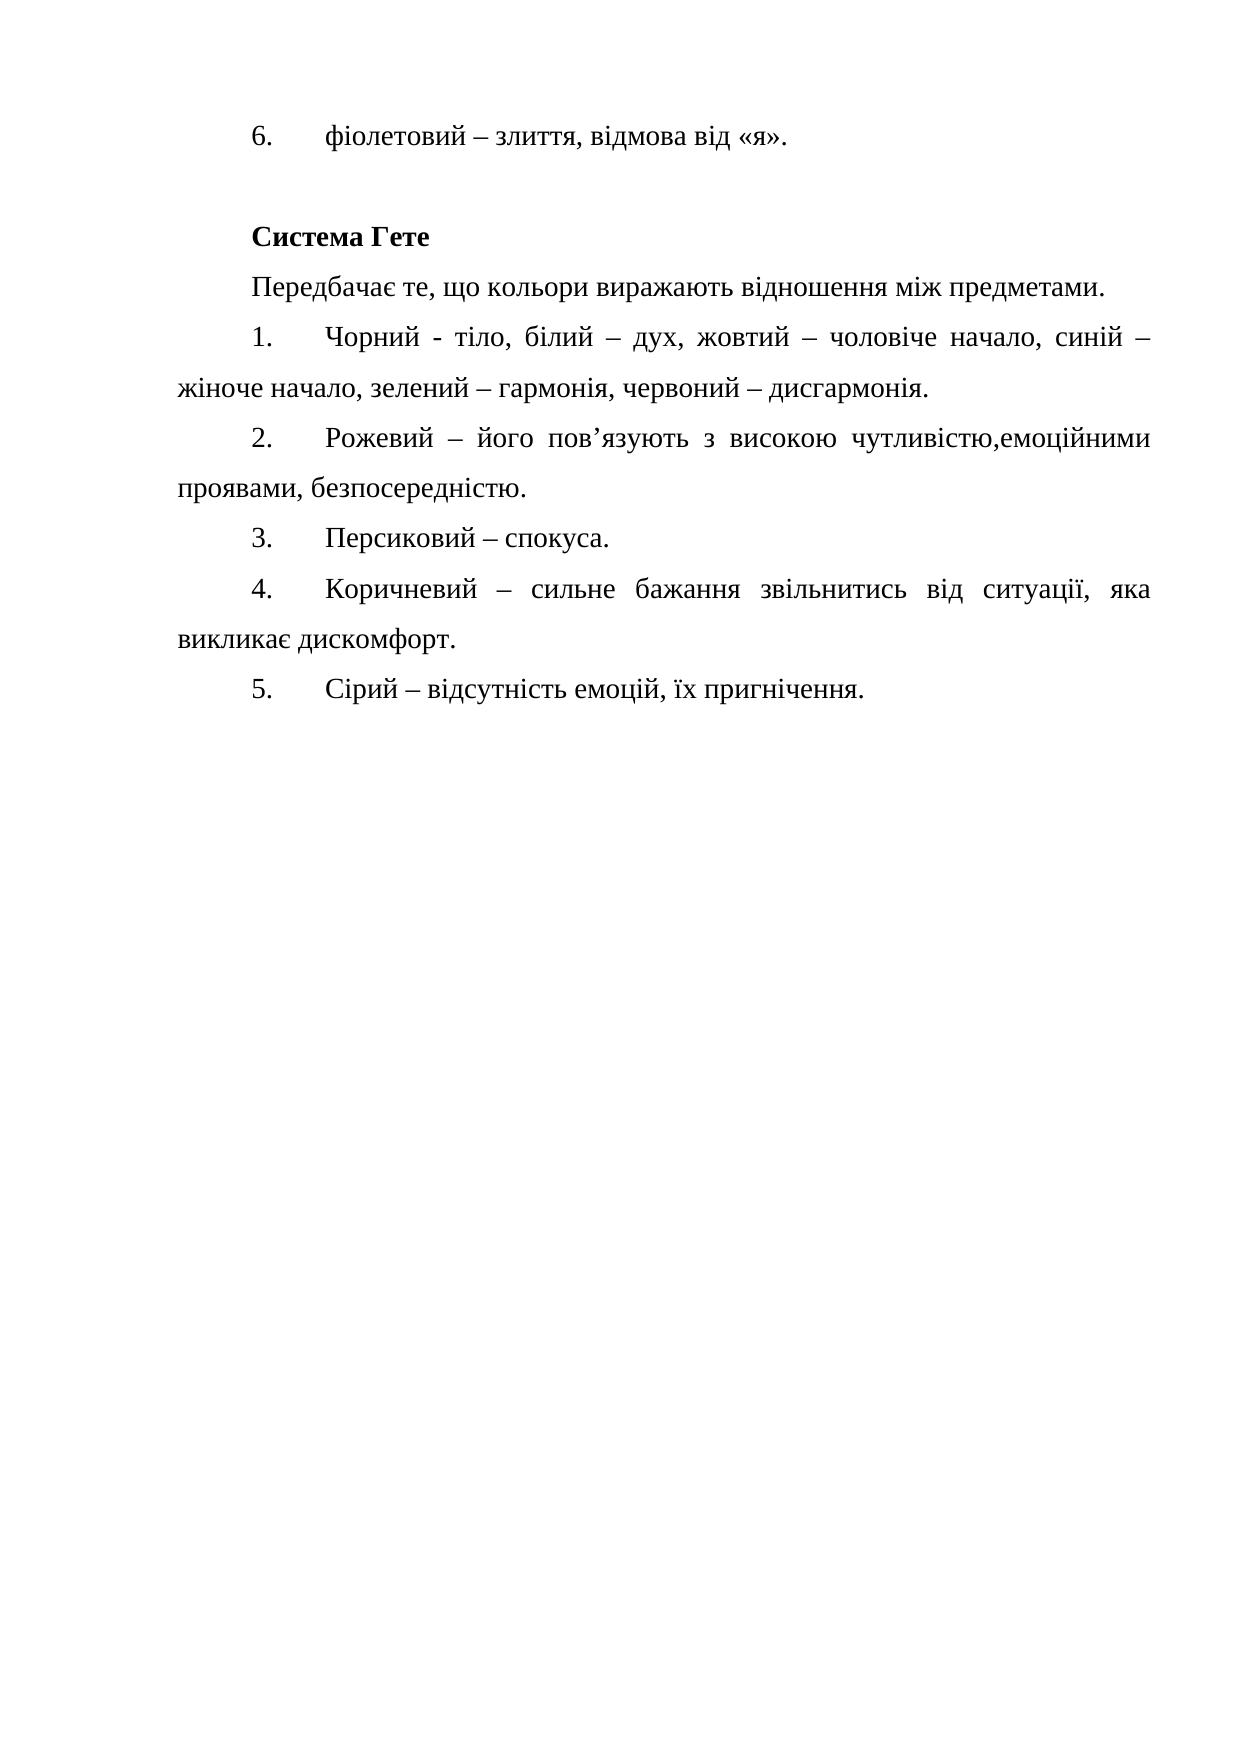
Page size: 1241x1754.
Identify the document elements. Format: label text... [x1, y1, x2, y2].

list фіолетовий – злиття, відмова від «я». [177, 118, 1152, 152]
list Сірий – відсутність емоцій, їх пригнічення. [177, 672, 1152, 705]
text Передбачає те, що кольори виражають відношення між предметами. [177, 269, 1152, 303]
list Чорний - тіло, білий – дух, жовтий – чоловіче начало, синій – жіноче начало, зелений – гармонія, червоний – дисгармонія. [177, 319, 1152, 403]
subtitle Система Гете [177, 219, 1152, 252]
list Персиковий – спокуса. [177, 521, 1152, 554]
list Коричневий – сильне бажання звільнитись від ситуації, яка викликає дискомфорт. [177, 571, 1152, 655]
list Рожевий – його пов’язують з високою чутливістю,емоційними проявами, безпосередністю. [177, 420, 1152, 504]
